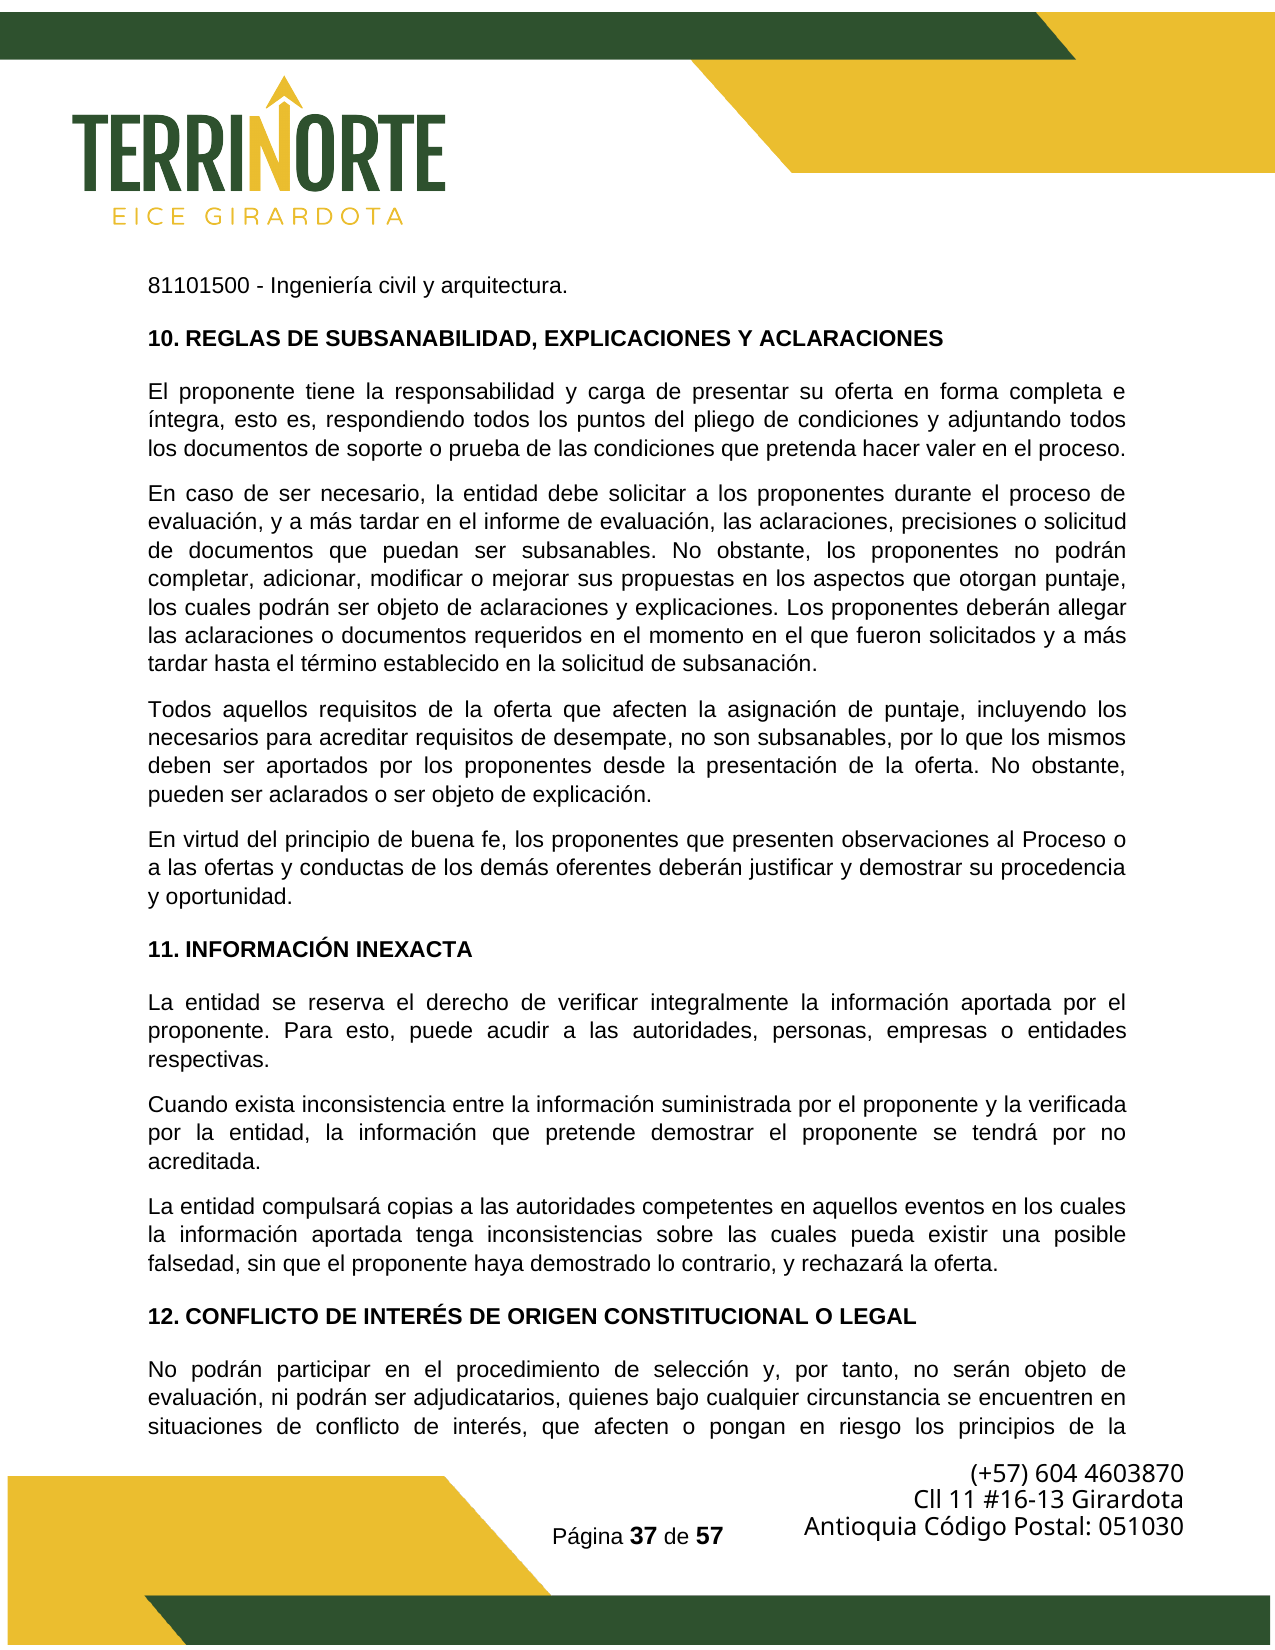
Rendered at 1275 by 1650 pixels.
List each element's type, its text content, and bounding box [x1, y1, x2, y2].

subtitle INFORMACIÓN INEXACTA [148, 936, 1127, 963]
subtitle CONFLICTO DE INTERÉS DE ORIGEN CONSTITUCIONAL O LEGAL [148, 1303, 1127, 1329]
text En caso de ser necesario, la entidad debe solicitar a los proponentes durante el proceso de evaluación, y a más tardar en el informe de evaluación, las aclaraciones, precisiones o solicitud de documentos que puedan ser subsanables. No obstante, los proponentes no podrán completar, adicionar, modificar o mejorar sus propuestas en los aspectos que otorgan puntaje, los cuales podrán ser objeto de aclaraciones y explicaciones. Los proponentes deberán allegar las aclaraciones o documentos requeridos en el momento en el que fueron solicitados y a más tardar hasta el término establecido en la solicitud de subsanación. [148, 480, 1127, 677]
text Todos aquellos requisitos de la oferta que afecten la asignación de puntaje, incluyendo los necesarios para acreditar requisitos de desempate, no son subsanables, por lo que los mismos deben ser aportados por los proponentes desde la presentación de la oferta. No obstante, pueden ser aclarados o ser objeto de explicación. [148, 696, 1127, 807]
text El proponente tiene la responsabilidad y carga de presentar su oferta en forma completa e íntegra, esto es, respondiendo todos los puntos del pliego de condiciones y adjuntando todos los documentos de soporte o prueba de las condiciones que pretenda hacer valer en el proceso. [148, 378, 1127, 461]
text En virtud del principio de buena fe, los proponentes que presenten observaciones al Proceso o a las ofertas y conductas de los demás oferentes deberán justificar y demostrar su procedencia y oportunidad. [148, 826, 1127, 909]
picture [0, 12, 1275, 225]
picture [7, 1476, 1271, 1645]
text Cuando exista inconsistencia entre la información suministrada por el proponente y la verificada por la entidad, la información que pretende demostrar el proponente se tendrá por no acreditada. [148, 1091, 1127, 1174]
text La entidad compulsará copias a las autoridades competentes en aquellos eventos en los cuales la información aportada tenga inconsistencias sobre las cuales pueda existir una posible falsedad, sin que el proponente haya demostrado lo contrario, y rechazará la oferta. [148, 1193, 1127, 1276]
text La entidad se reserva el derecho de verificar integralmente la información aportada por el proponente. Para esto, puede acudir a las autoridades, personas, empresas o entidades respectivas. [148, 989, 1127, 1072]
subtitle REGLAS DE SUBSANABILIDAD, EXPLICACIONES Y ACLARACIONES [148, 325, 1127, 351]
text 81101500 - Ingeniería civil y arquitectura. [148, 272, 1127, 298]
